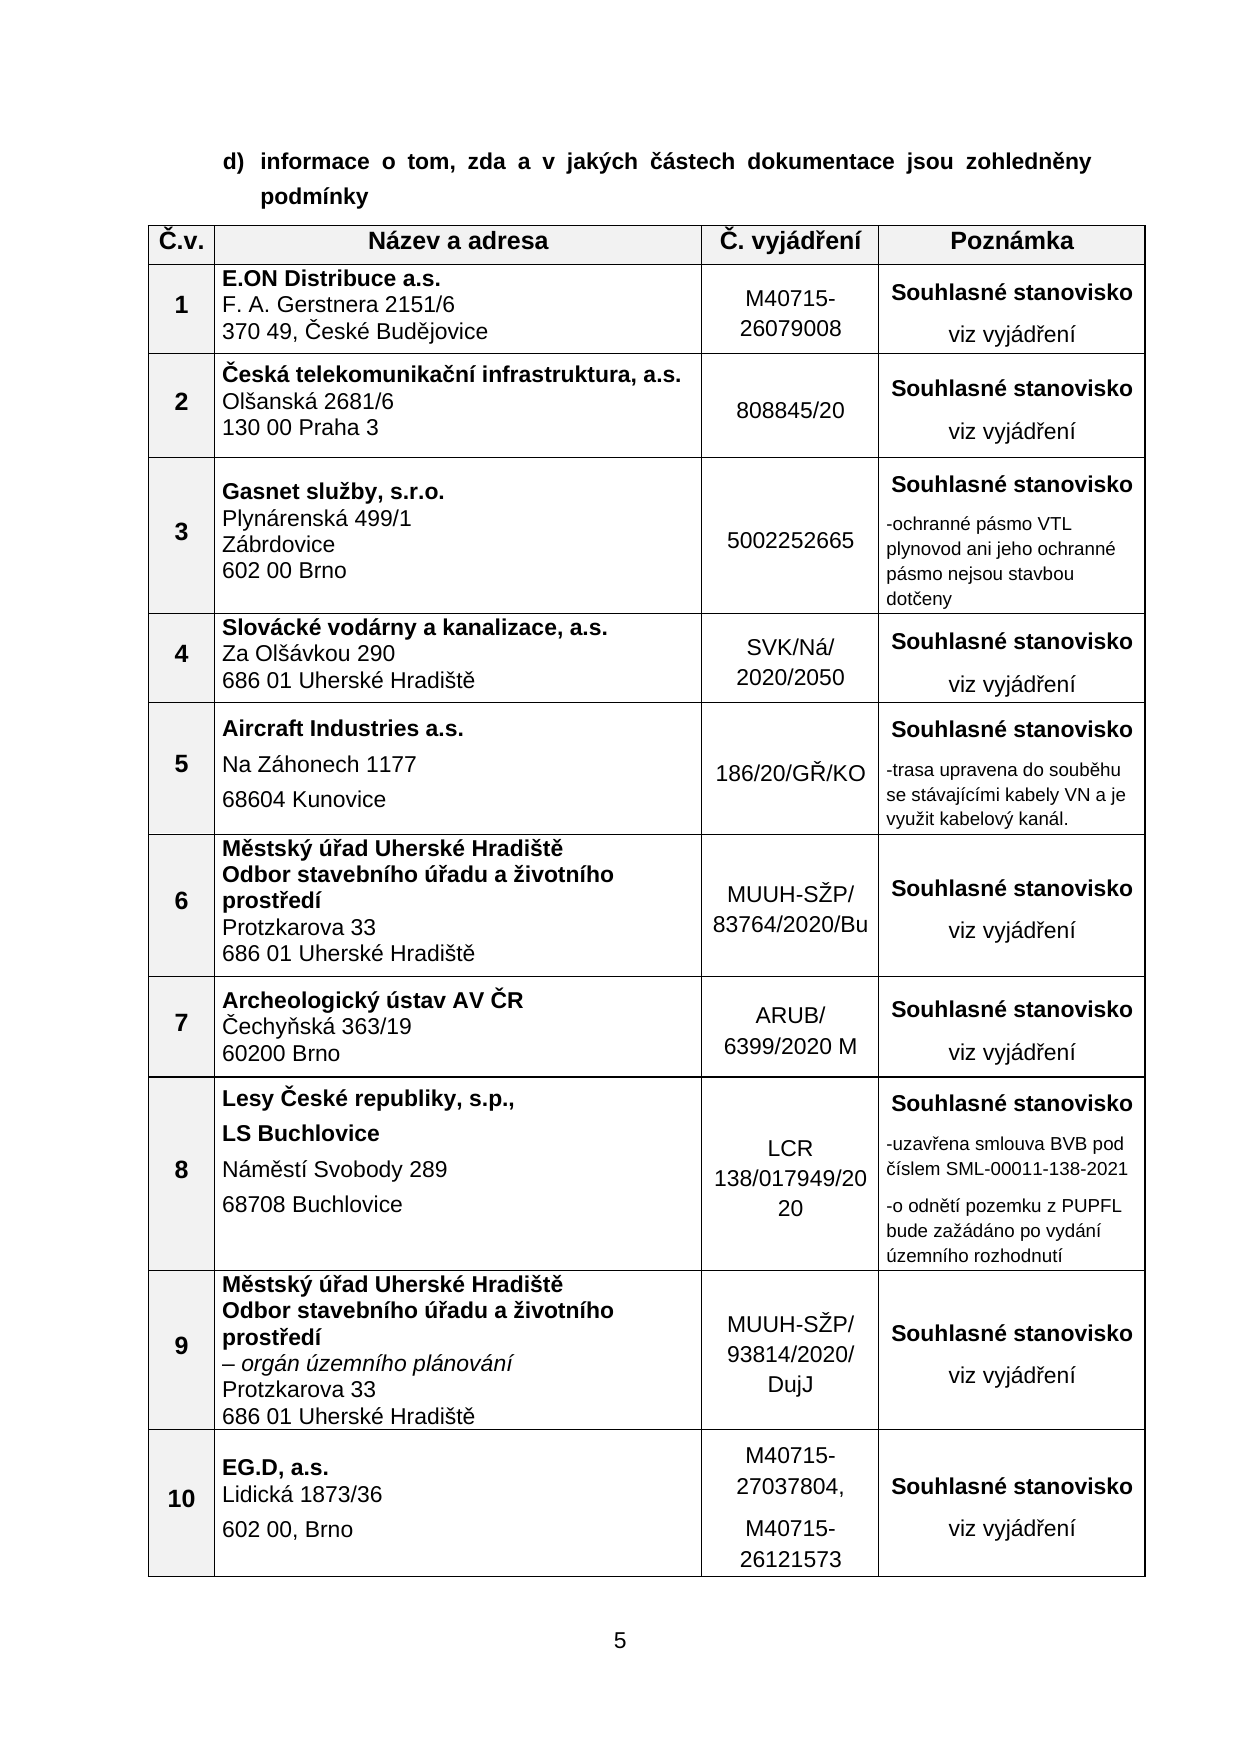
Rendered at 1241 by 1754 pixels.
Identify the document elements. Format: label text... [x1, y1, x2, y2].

table_cell EG.D, a.s. Lidická 1873/36 602 00, Brno [215, 1430, 701, 1576]
table_cell MUUH-SŽP/83764/2020/Bu [702, 835, 878, 976]
table_cell 9 [149, 1271, 214, 1429]
table_cell Souhlasné stanovisko viz vyjádření [879, 977, 1144, 1076]
table_cell Česká telekomunikační infrastruktura, a.s. Olšanská 2681/6 130 00 Praha 3 [215, 354, 701, 457]
table_cell Souhlasné stanovisko viz vyjádření [879, 354, 1144, 457]
table_cell 7 [149, 977, 214, 1076]
table_cell Městský úřad Uherské Hradiště Odbor stavebního úřadu a životního prostředí Protzkarova 33 686 01 Uherské Hradiště [215, 835, 701, 976]
table_header Č. vyjádření [702, 226, 878, 264]
table_cell M40715-27037804, M40715-26121573 [702, 1430, 878, 1576]
table_cell ARUB/6399/2020 M [702, 977, 878, 1076]
table_cell Městský úřad Uherské Hradiště Odbor stavebního úřadu a životního prostředí – orgán územního plánování Protzkarova 33 686 01 Uherské Hradiště [215, 1271, 701, 1429]
table_cell 808845/20 [702, 354, 878, 457]
table_cell Gasnet služby, s.r.o. Plynárenská 499/1 Zábrdovice 602 00 Brno [215, 458, 701, 613]
table_cell 6 [149, 835, 214, 976]
table_cell Slovácké vodárny a kanalizace, a.s. Za Olšávkou 290 686 01 Uherské Hradiště [215, 614, 701, 702]
table_cell 186/20/GŘ/KO [702, 703, 878, 833]
table_header Název a adresa [215, 226, 701, 264]
table_cell 3 [149, 458, 214, 613]
table_cell MUUH-SŽP/93814/2020/DujJ [702, 1271, 878, 1429]
table_cell Souhlasné stanovisko -ochranné pásmo VTL plynovod ani jeho ochranné pásmo nejsou stavbou dotčeny [879, 458, 1144, 613]
table_cell Souhlasné stanovisko viz vyjádření [879, 1271, 1144, 1429]
table_cell Aircraft Industries a.s. Na Záhonech 1177 68604 Kunovice [215, 703, 701, 833]
table_cell 4 [149, 614, 214, 702]
table_cell Souhlasné stanovisko viz vyjádření [879, 265, 1144, 353]
text informace o tom, zda a v jakých částech dokumentace jsou zohledněny podmínky [223, 148, 1093, 209]
table_header Č.v. [149, 226, 214, 264]
table_cell M40715-26079008 [702, 265, 878, 353]
table_cell Lesy České republiky, s.p., LS Buchlovice Náměstí Svobody 289 68708 Buchlovice [215, 1078, 701, 1270]
table_cell Souhlasné stanovisko viz vyjádření [879, 835, 1144, 976]
table_cell 10 [149, 1430, 214, 1576]
table_cell 2 [149, 354, 214, 457]
table_cell SVK/Ná/2020/2050 [702, 614, 878, 702]
table_cell E.ON Distribuce a.s. F. A. Gerstnera 2151/6 370 49, České Budějovice [215, 265, 701, 353]
table_cell Archeologický ústav AV ČR Čechyňská 363/19 60200 Brno [215, 977, 701, 1076]
table_cell 5002252665 [702, 458, 878, 613]
table_cell 5 [149, 703, 214, 833]
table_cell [879, 1430, 1144, 1576]
table_cell Souhlasné stanovisko -trasa upravena do souběhu se stávajícími kabely VN a je využit kabelový kanál. [879, 703, 1144, 833]
table_cell LCR 138/017949/2020 [702, 1078, 878, 1270]
table_cell 8 [149, 1078, 214, 1270]
table_cell 1 [149, 265, 214, 353]
table_cell Souhlasné stanovisko viz vyjádření [879, 614, 1144, 702]
table_cell Souhlasné stanovisko -uzavřena smlouva BVB pod číslem SML-00011-138-2021 -o odnětí pozemku z PUPFL bude zažádáno po vydání územního rozhodnutí [879, 1078, 1144, 1270]
table_header Poznámka [879, 226, 1144, 264]
